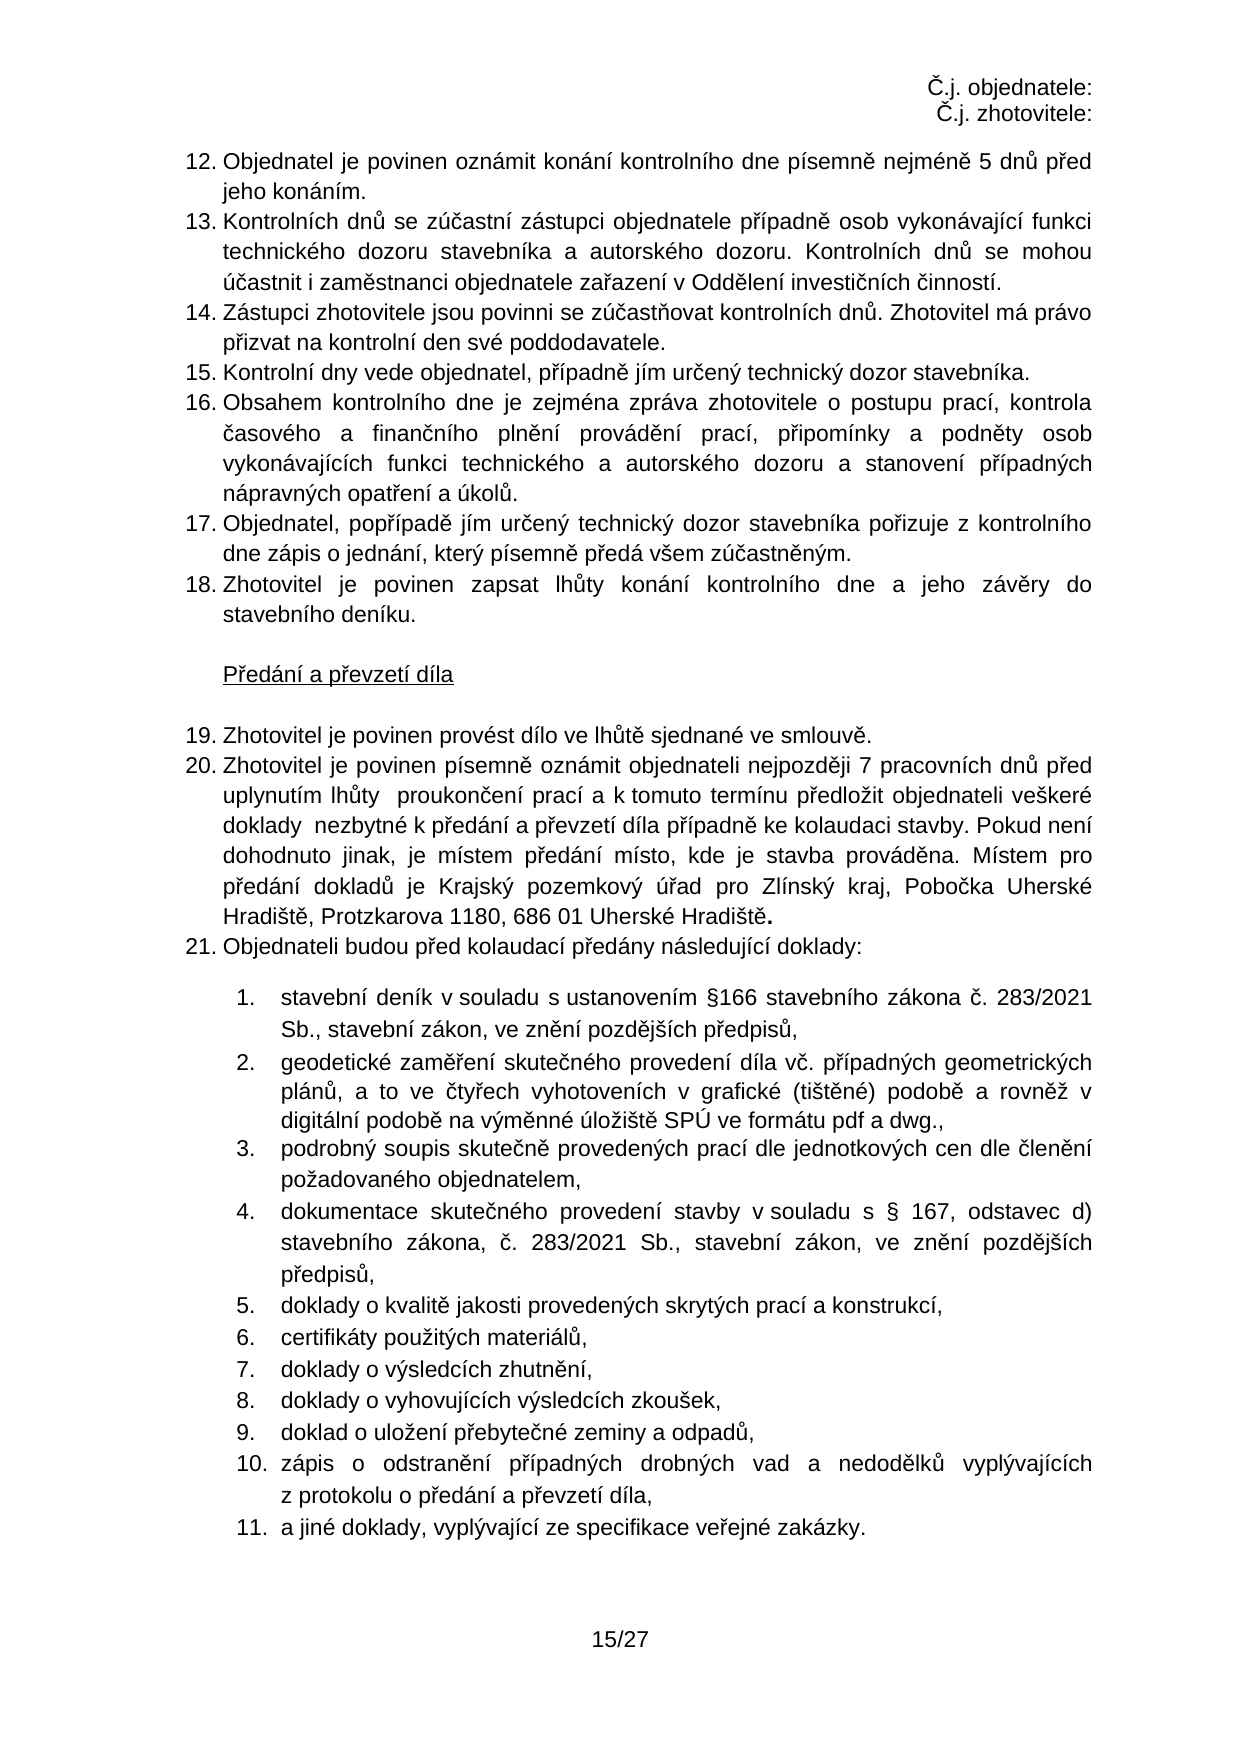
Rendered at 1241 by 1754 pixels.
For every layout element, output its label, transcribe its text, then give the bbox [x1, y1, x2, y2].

list Zhotovitel je povinen zapsat lhůty konání kontrolního dne a jeho závěry do stavebního deníku. [185, 571, 1093, 627]
list doklady o kvalitě jakosti provedených skrytých prací a konstrukcí, [236, 1292, 1093, 1319]
list certifikáty použitých materiálů, [236, 1324, 1093, 1350]
list doklady o výsledcích zhutnění, [236, 1356, 1093, 1382]
list doklady o vyhovujících výsledcích zkoušek, [236, 1387, 1093, 1413]
list Objednatel je povinen oznámit konání kontrolního dne písemně nejméně 5 dnů před jeho konáním. [185, 148, 1093, 204]
list a jiné doklady, vyplývající ze specifikace veřejné zakázky. [236, 1513, 1093, 1540]
list doklad o uložení přebytečné zeminy a odpadů, [236, 1419, 1093, 1445]
list Zhotovitel je povinen písemně oznámit objednateli nejpozději 7 pracovních dnů před uplynutím lhůty proukončení prací a k tomuto termínu předložit objednateli veškeré doklady nezbytné k předání a převzetí díla případně ke kolaudaci stavby. Pokud není dohodnuto jinak, je místem předání místo, kde je stavba prováděna. Místem pro předání dokladů je Krajský pozemkový úřad pro Zlínský kraj, Pobočka Uherské Hradiště, Protzkarova 1180, 686 01 Uherské Hradiště. [185, 752, 1093, 929]
list Kontrolní dny vede objednatel, případně jím určený technický dozor stavebníka. [185, 359, 1093, 385]
list dokumentace skutečného provedení stavby v souladu s § 167, odstavec d) stavebního zákona, č. 283/2021 Sb., stavební zákon, ve znění pozdějších předpisů, [236, 1198, 1093, 1287]
list Předání a převzetí díla [223, 661, 1093, 687]
list Objednatel, popřípadě jím určený technický dozor stavebníka pořizuje z kontrolního dne zápis o jednání, který písemně předá všem zúčastněným. [185, 510, 1093, 567]
list Kontrolních dnů se zúčastní zástupci objednatele případně osob vykonávající funkci technického dozoru stavebníka a autorského dozoru. Kontrolních dnů se mohou účastnit i zaměstnanci objednatele zařazení v Oddělení investičních činností. [185, 208, 1093, 295]
list Obsahem kontrolního dne je zejména zpráva zhotovitele o postupu prací, kontrola časového a finančního plnění provádění prací, připomínky a podněty osob vykonávajících funkci technického a autorského dozoru a stanovení případných nápravných opatření a úkolů. [185, 389, 1093, 506]
list Zástupci zhotovitele jsou povinni se zúčastňovat kontrolních dnů. Zhotovitel má právo přizvat na kontrolní den své poddodavatele. [185, 299, 1093, 355]
list stavební deník v souladu s ustanovením §166 stavebního zákona č. 283/2021 Sb., stavební zákon, ve znění pozdějších předpisů, [236, 984, 1093, 1042]
list zápis o odstranění případných drobných vad a nedodělků vyplývajících z protokolu o předání a převzetí díla, [236, 1450, 1093, 1508]
list geodetické zaměření skutečného provedení díla vč. případných geometrických plánů, a to ve čtyřech vyhotoveních v grafické (tištěné) podobě a rovněž v digitální podobě na výměnné úložiště SPÚ ve formátu pdf a dwg., [236, 1047, 1093, 1135]
list Zhotovitel je povinen provést dílo ve lhůtě sjednané ve smlouvě. [185, 722, 1093, 748]
list Objednateli budou před kolaudací předány následující doklady: [185, 933, 1093, 959]
list podrobný soupis skutečně provedených prací dle jednotkových cen dle členění požadovaného objednatelem, [236, 1135, 1093, 1193]
